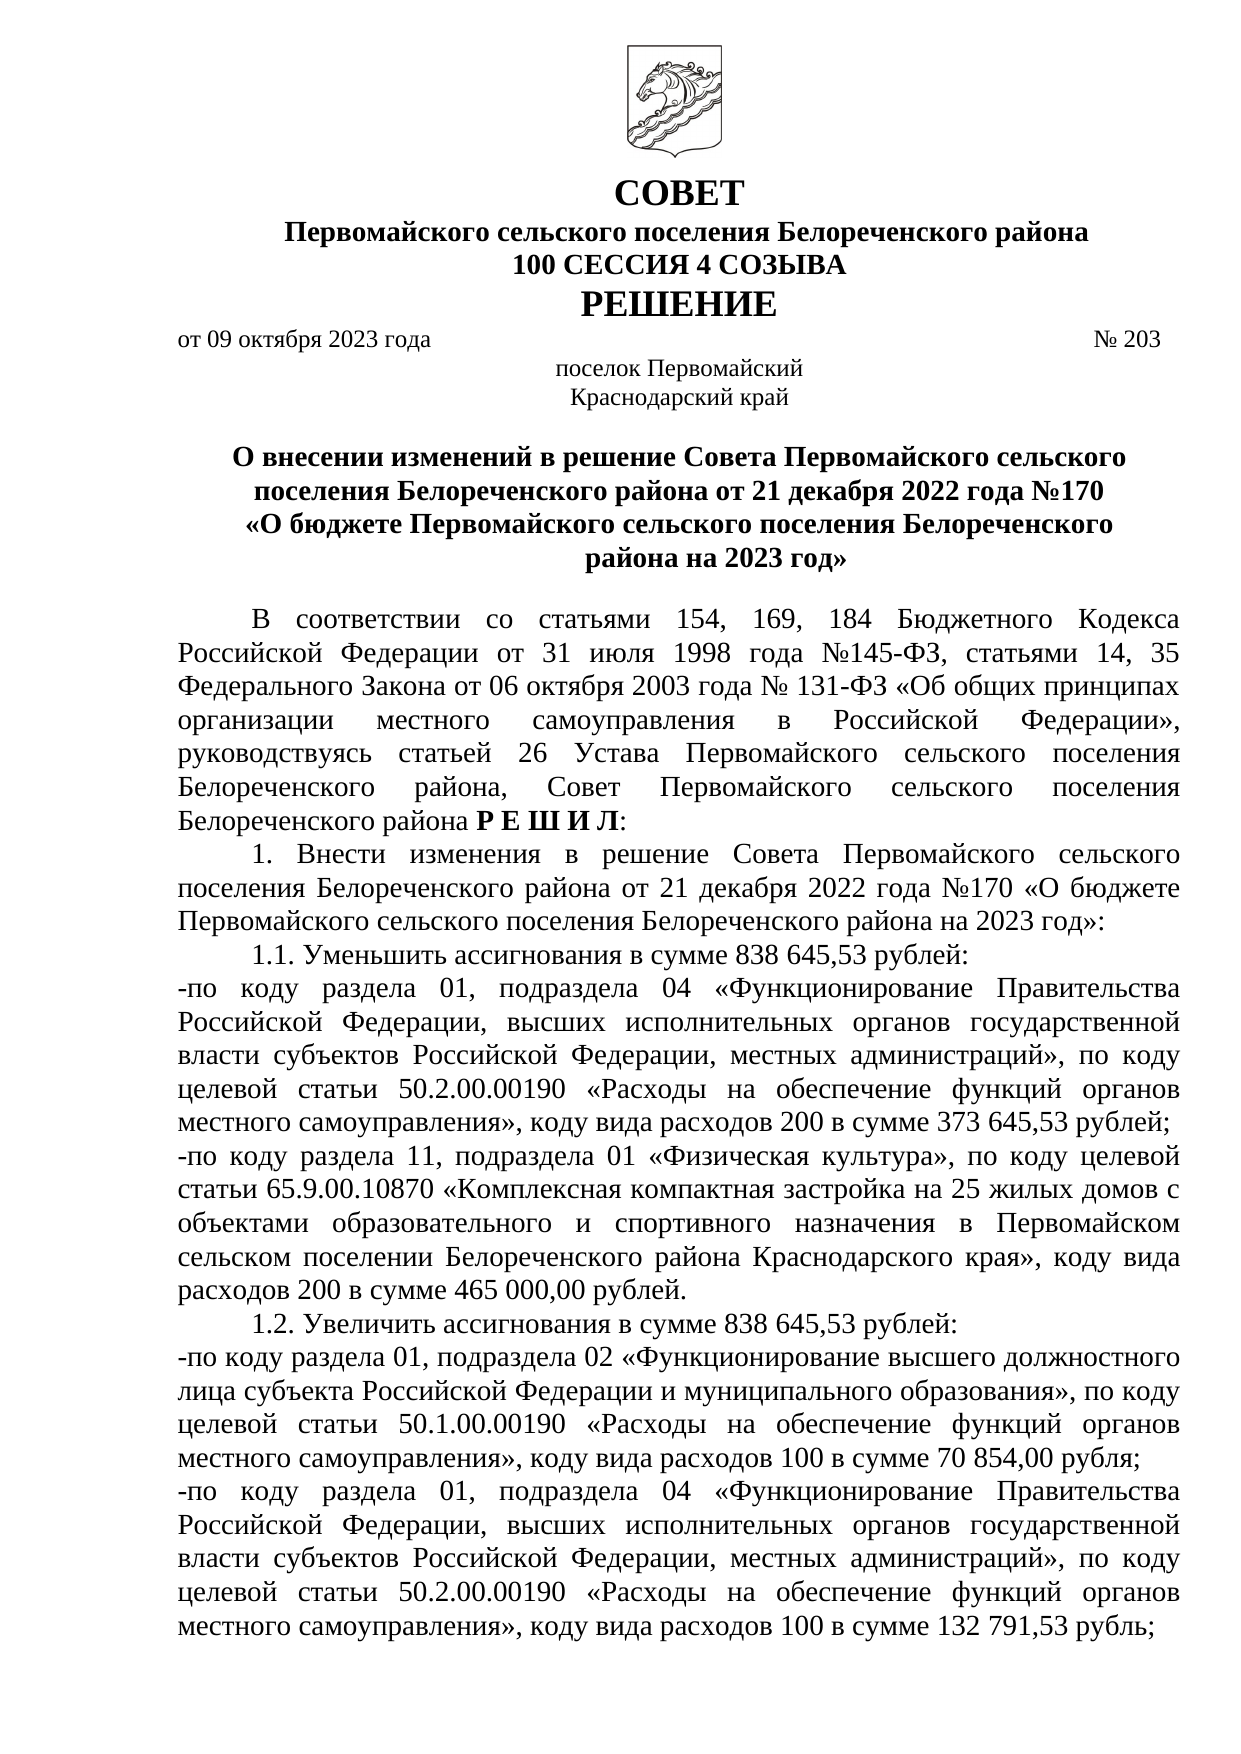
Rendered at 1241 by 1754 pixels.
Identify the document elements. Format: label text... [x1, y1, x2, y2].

subtitle В соответствии со статьями 154, 169, 184 Бюджетного Кодекса Российской Федерации от 31 июля 1998 года №145-ФЗ, статьями 14, 35 Федерального Закона от 06 октября 2003 года № 131-ФЗ «Об общих принципах организации местного самоуправления в Российской Федерации», руководствуясь статьей 26 Устава Первомайского сельского поселения Белореченского района, Совет Первомайского сельского поселения Белореченского района Р Е Ш И Л: [177, 601, 1181, 836]
text 1.2. Увеличить ассигнования в сумме 838 645,53 рублей: [177, 1306, 1181, 1339]
text 100 СЕССИЯ 4 СОЗЫВА [177, 247, 1181, 281]
text Первомайского сельского поселения Белореченского района [177, 214, 1181, 247]
text -по коду раздела 01, подраздела 04 «Функционирование Правительства Российской Федерации, высших исполнительных органов государственной власти субъектов Российской Федерации, местных администраций», по коду целевой статьи 50.2.00.00190 «Расходы на обеспечение функций органов местного самоуправления», коду вида расходов 100 в сумме 132 791,53 рубль; [177, 1473, 1181, 1641]
text -по коду раздела 01, подраздела 02 «Функционирование высшего должностного лица субъекта Российской Федерации и муниципального образования», по коду целевой статьи 50.1.00.00190 «Расходы на обеспечение функций органов местного самоуправления», коду вида расходов 100 в сумме 70 854,00 рубля; [177, 1339, 1181, 1473]
subtitle «О бюджете Первомайского сельского поселения Белореченского [177, 506, 1181, 540]
text -по коду раздела 11, подраздела 01 «Физическая культура», по коду целевой статьи 65.9.00.10870 «Комплексная компактная застройка на 25 жилых домов с объектами образовательного и спортивного назначения в Первомайском сельском поселении Белореченского района Краснодарского края», коду вида расходов 200 в сумме 465 000,00 рублей. [177, 1138, 1181, 1306]
subtitle района на 2023 год» [177, 540, 1181, 573]
text от 09 октября 2023 года № 203 [177, 324, 1181, 353]
text 1. Внести изменения в решение Совета Первомайского сельского поселения Белореченского района от 21 декабря 2022 года №170 «О бюджете Первомайского сельского поселения Белореченского района на 2023 год»: [177, 836, 1181, 937]
subtitle О внесении изменений в решение Совета Первомайского сельского поселения Белореченского района от 21 декабря 2022 года №170 [177, 439, 1181, 506]
text -по коду раздела 01, подраздела 04 «Функционирование Правительства Российской Федерации, высших исполнительных органов государственной власти субъектов Российской Федерации, местных администраций», по коду целевой статьи 50.2.00.00190 «Расходы на обеспечение функций органов местного самоуправления», коду вида расходов 200 в сумме 373 645,53 рублей; [177, 970, 1181, 1138]
text СОВЕТ [177, 171, 1181, 214]
text РЕШЕНИЕ [177, 281, 1181, 324]
text 1.1. Уменьшить ассигнования в сумме 838 645,53 рублей: [177, 937, 1181, 970]
text Краснодарский край [177, 382, 1181, 410]
picture [627, 45, 722, 158]
text поселок Первомайский [177, 353, 1181, 382]
